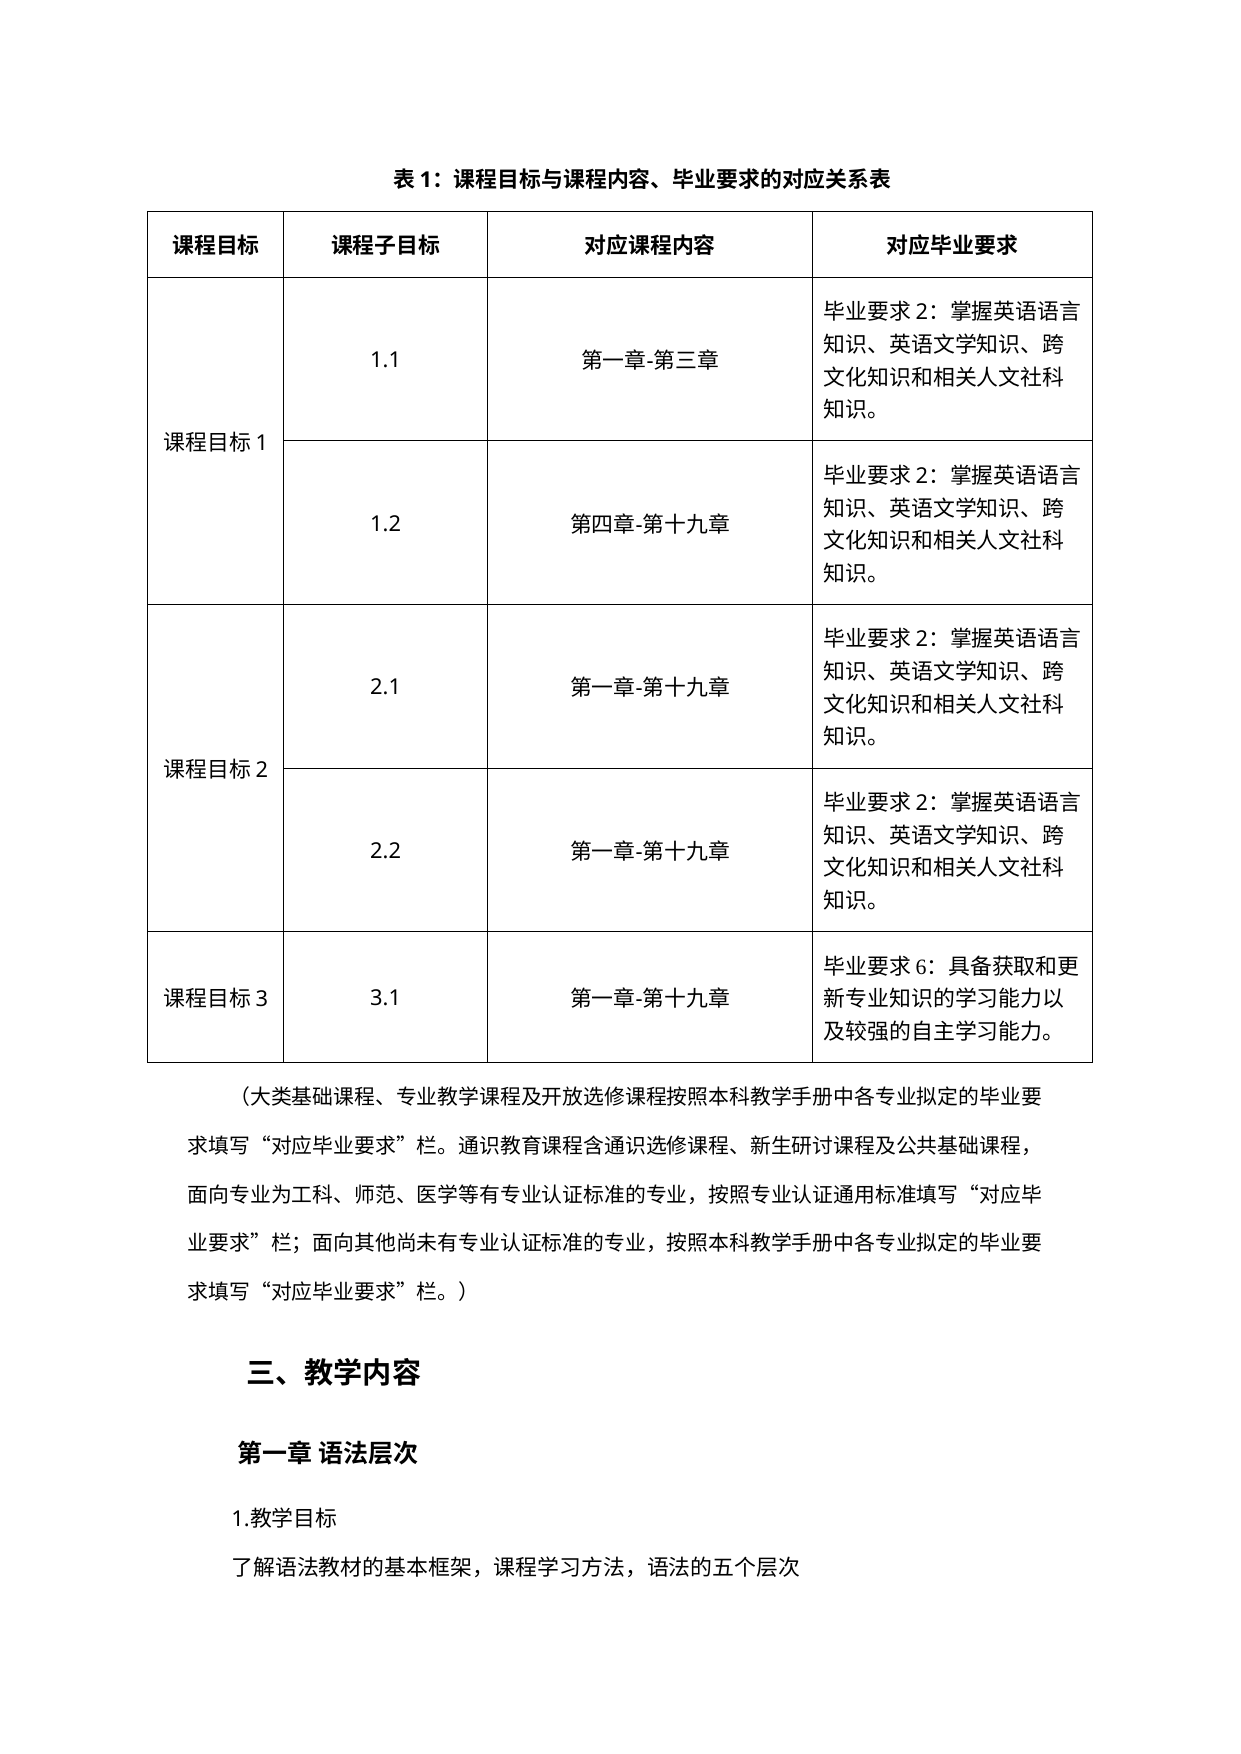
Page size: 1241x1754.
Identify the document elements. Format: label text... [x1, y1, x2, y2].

table_cell 毕业要求2：掌握英语语言知识、英语文学知识、跨文化知识和相关人文社科知识。 [813, 278, 1092, 440]
table_cell 2.1 [284, 605, 487, 767]
table_cell 毕业要求6：具备获取和更新专业知识的学习能力以及较强的自主学习能力。 [813, 932, 1092, 1062]
table_header 课程目标 [148, 212, 283, 277]
table_cell 第一章-第十九章 [488, 932, 812, 1062]
table_cell 课程目标1 [148, 278, 283, 604]
table_cell 第一章-第三章 [488, 278, 812, 440]
table_header 对应课程内容 [488, 212, 812, 277]
table_cell 3.1 [284, 932, 487, 1062]
text 三、教学内容 [187, 1338, 1053, 1403]
table_header 对应毕业要求 [813, 212, 1092, 277]
text 第一章 语法层次 [187, 1419, 1053, 1484]
table_cell 2.2 [284, 769, 487, 931]
table_cell 1.2 [284, 441, 487, 604]
table_cell 第一章-第十九章 [488, 769, 812, 931]
text 表1：课程目标与课程内容、毕业要求的对应关系表 [187, 162, 1053, 194]
table_header 课程子目标 [284, 212, 487, 277]
table_cell 毕业要求2：掌握英语语言知识、英语文学知识、跨文化知识和相关人文社科知识。 [813, 605, 1092, 767]
table_cell 毕业要求2：掌握英语语言知识、英语文学知识、跨文化知识和相关人文社科知识。 [813, 769, 1092, 931]
text （大类基础课程、专业教学课程及开放选修课程按照本科教学手册中各专业拟定的毕业要求填写“对应毕业要求”栏。通识教育课程含通识选修课程、新生研讨课程及公共基础课程，面向专业为工科、师范、医学等有专业认证标准的专业，按照专业认证通用标准填写“对应毕业要求”栏；面向其他尚未有专业认证标准的专业，按照本科教学手册中各专业拟定的毕业要求填写“对应毕业要求”栏。） [187, 1079, 1053, 1307]
table_cell 课程目标3 [148, 932, 283, 1062]
table_cell 第一章-第十九章 [488, 605, 812, 767]
text 了解语法教材的基本框架，课程学习方法，语法的五个层次 [187, 1549, 1053, 1582]
text 1.教学目标 [187, 1501, 1053, 1533]
table_cell 1.1 [284, 278, 487, 440]
table_cell 第四章-第十九章 [488, 441, 812, 604]
table_cell 课程目标2 [148, 605, 283, 931]
table_cell 毕业要求2：掌握英语语言知识、英语文学知识、跨文化知识和相关人文社科知识。 [813, 441, 1092, 604]
